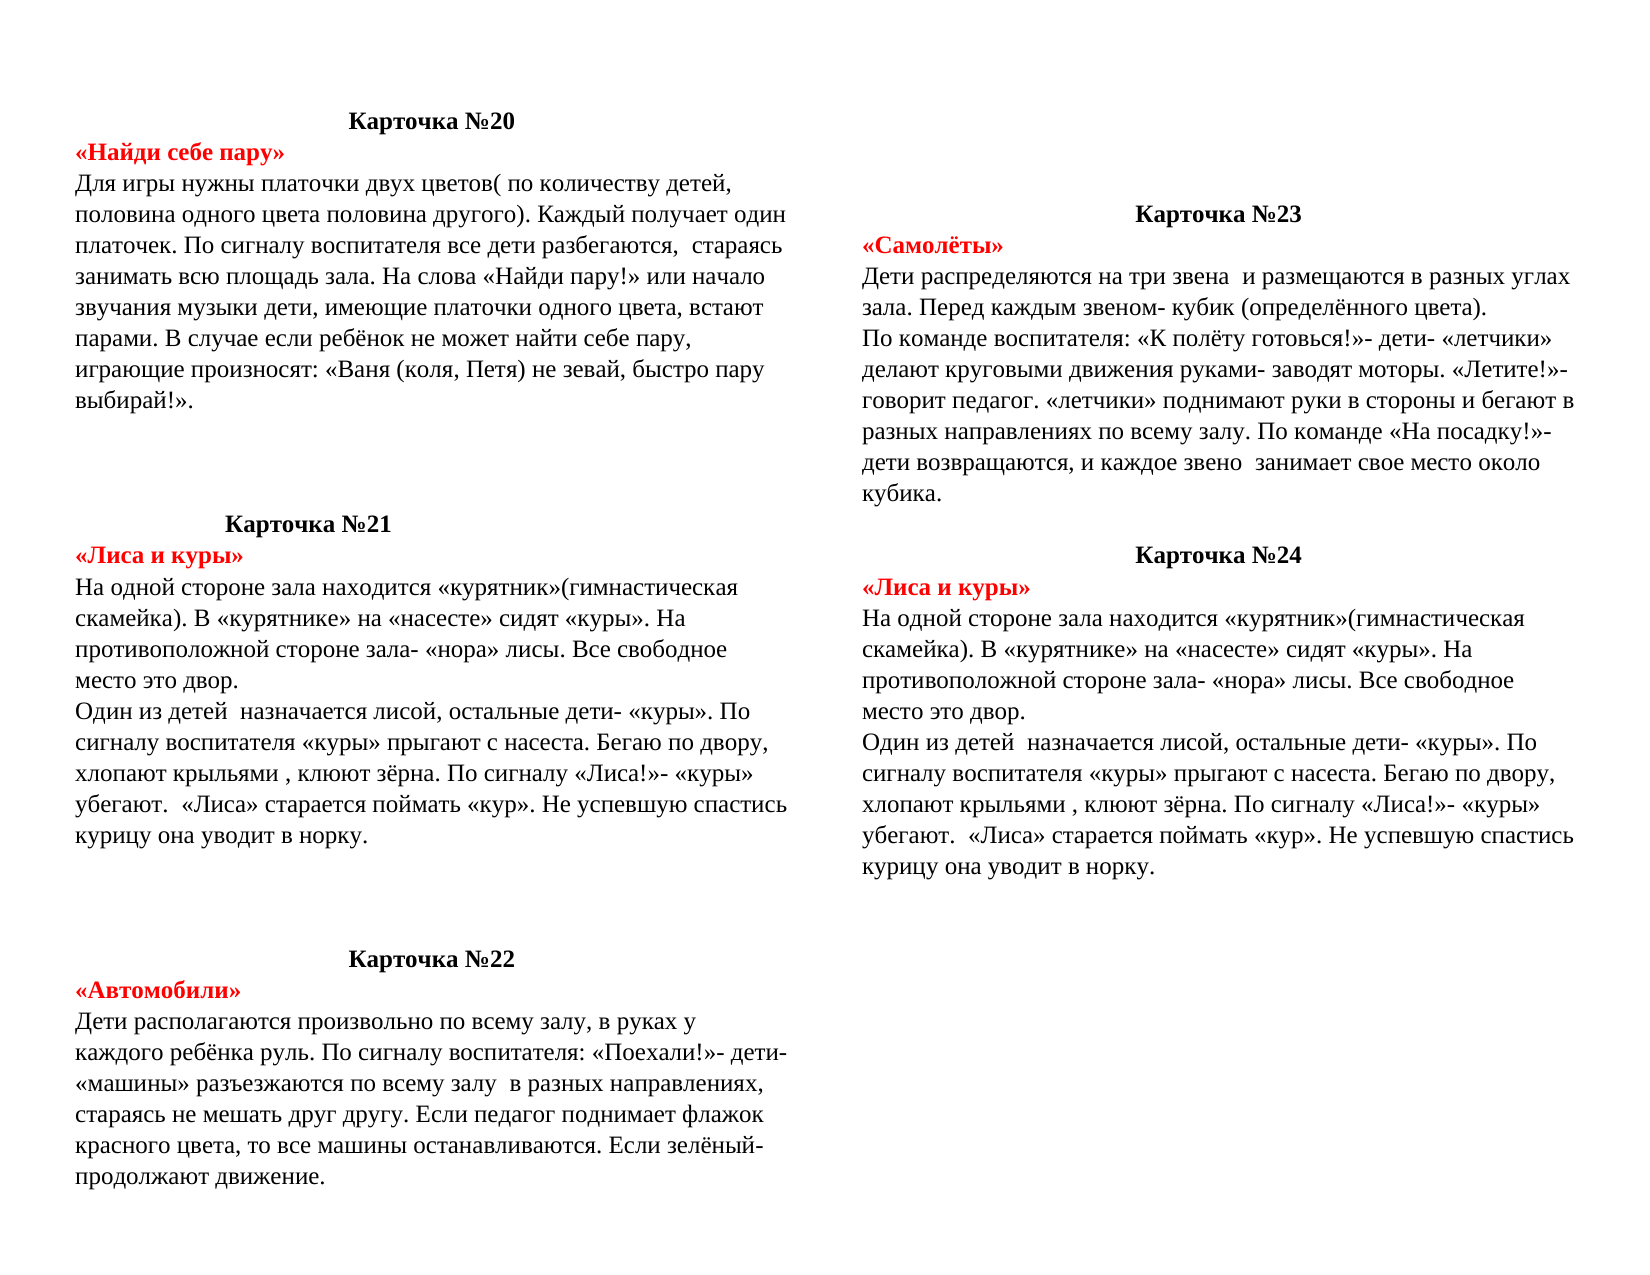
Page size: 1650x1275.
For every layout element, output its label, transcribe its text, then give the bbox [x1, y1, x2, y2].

text Дети располагаются произвольно по всему залу, в руках у каждого ребёнка руль. По сигналу воспитателя: «Поехали!»- дети- «машины» разъезжаются по всему залу в разных направлениях, стараясь не мешать друг другу. Если педагог поднимает флажок красного цвета, то все машины останавливаются. Если зелёный- продолжают движение. [75, 1006, 788, 1190]
text Карточка №24 [862, 541, 1575, 569]
text «Лиса и куры» [862, 572, 1575, 600]
text Карточка №20 [75, 106, 788, 135]
text Дети распределяются на три звена и размещаются в разных углах зала. Перед каждым звеном- кубик (определённого цвета). [862, 261, 1575, 321]
text «Найди себе пару» [75, 137, 788, 166]
text «Самолёты» [862, 230, 1575, 259]
text «Лиса и куры» [75, 541, 788, 569]
text Один из детей назначается лисой, остальные дети- «куры». По сигналу воспитателя «куры» прыгают с насеста. Бегаю по двору, хлопают крыльями , клюют зёрна. По сигналу «Лиса!»- «куры» убегают. «Лиса» старается поймать «кур». Не успевшую спастись курицу она уводит в норку. [75, 696, 788, 849]
text Один из детей назначается лисой, остальные дети- «куры». По сигналу воспитателя «куры» прыгают с насеста. Бегаю по двору, хлопают крыльями , клюют зёрна. По сигналу «Лиса!»- «куры» убегают. «Лиса» старается поймать «кур». Не успевшую спастись курицу она уводит в норку. [862, 727, 1575, 880]
text Карточка №22 [75, 944, 788, 973]
text На одной стороне зала находится «курятник»(гимнастическая скамейка). В «курятнике» на «насесте» сидят «куры». На противоположной стороне зала- «нора» лисы. Все свободное место это двор. [75, 572, 788, 693]
text Карточка №23 [862, 199, 1575, 228]
text Для игры нужны платочки двух цветов( по количеству детей, половина одного цвета половина другого). Каждый получает один платочек. По сигналу воспитателя все дети разбегаются, стараясь занимать всю площадь зала. На слова «Найди пару!» или начало звучания музыки дети, имеющие платочки одного цвета, встают парами. В случае если ребёнок не может найти себе пару, играющие произносят: «Ваня (коля, Петя) не зевай, быстро пару выбирай!». [75, 168, 788, 414]
text «Автомобили» [75, 975, 788, 1004]
text На одной стороне зала находится «курятник»(гимнастическая скамейка). В «курятнике» на «насесте» сидят «куры». На противоположной стороне зала- «нора» лисы. Все свободное место это двор. [862, 603, 1575, 724]
text Карточка №21 [75, 509, 788, 538]
